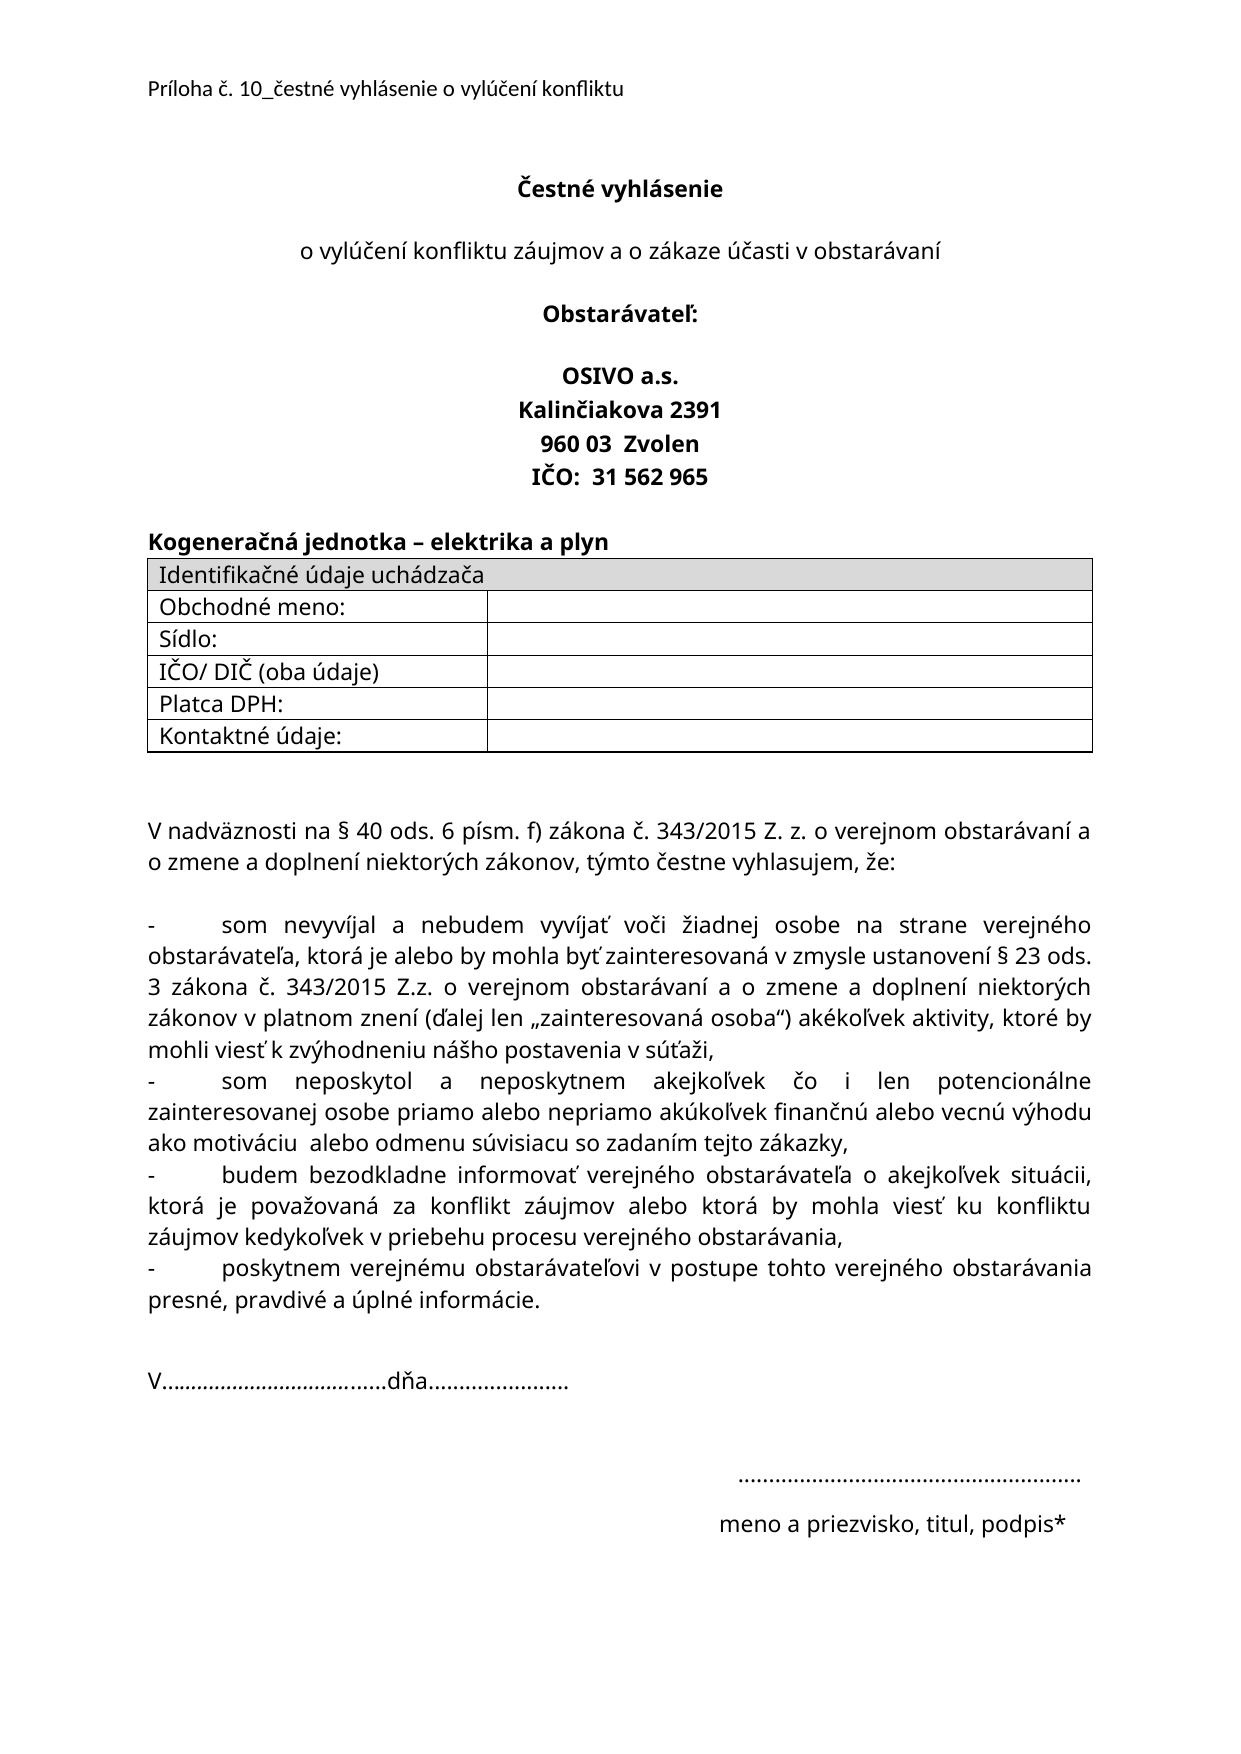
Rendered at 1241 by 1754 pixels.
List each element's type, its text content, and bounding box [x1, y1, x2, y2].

table_header Identifikačné údaje uchádzača [148, 559, 1092, 590]
text - budem bezodkladne informovať verejného obstarávateľa o akejkoľvek situácii, ktorá je považovaná za konflikt záujmov alebo ktorá by mohla viesť ku konfliktu záujmov kedykoľvek v priebehu procesu verejného obstarávania, [148, 1159, 1093, 1252]
table_cell [488, 623, 1092, 654]
text V nadväznosti na § 40 ods. 6 písm. f) zákona č. 343/2015 Z. z. o verejnom obstarávaní a o zmene a doplnení niektorých zákonov, týmto čestne vyhlasujem, že: [148, 815, 1093, 877]
text 960 03 Zvolen [148, 428, 1093, 459]
text - poskytnem verejnému obstarávateľovi v postupe tohto verejného obstarávania presné, pravdivé a úplné informácie. [148, 1252, 1093, 1315]
text - som nevyvíjal a nebudem vyvíjať voči žiadnej osobe na strane verejného obstarávateľa, ktorá je alebo by mohla byť zainteresovaná v zmysle ustanovení § 23 ods. 3 zákona č. 343/2015 Z.z. o verejnom obstarávaní a o zmene a doplnení niektorých zákonov v platnom znení (ďalej len „zainteresovaná osoba“) akékoľvek aktivity, ktoré by mohli viesť k zvýhodneniu nášho postavenia v súťaži, [148, 909, 1093, 1065]
text Kogeneračná jednotka – elektrika a plyn [148, 526, 1093, 558]
text meno a priezvisko, titul, podpis* [148, 1508, 1093, 1540]
table_cell [488, 720, 1092, 751]
table_cell Obchodné meno: [148, 591, 487, 622]
text Obstarávateľ: [148, 298, 1093, 329]
text OSIVO a.s. [148, 360, 1093, 391]
text - som neposkytol a neposkytnem akejkoľvek čo i len potencionálne zainteresovanej osobe priamo alebo nepriamo akúkoľvek finančnú alebo vecnú výhodu ako motiváciu alebo odmenu súvisiacu so zadaním tejto zákazky, [148, 1065, 1093, 1159]
text IČO: 31 562 965 [148, 461, 1093, 493]
text Čestné vyhlásenie [148, 173, 1093, 204]
table_cell [488, 688, 1092, 719]
text o vylúčení konfliktu záujmov a o zákaze účasti v obstarávaní [148, 235, 1093, 266]
table_cell IČO/ DIČ (oba údaje) [148, 656, 487, 687]
table_cell [488, 656, 1092, 687]
list V......................................dňa....................... [148, 1365, 1093, 1397]
table_cell Platca DPH: [148, 688, 487, 719]
table_cell Kontaktné údaje: [148, 720, 487, 751]
table_cell [488, 591, 1092, 622]
text Kalinčiakova 2391 [148, 394, 1093, 425]
table_cell Sídlo: [148, 623, 487, 654]
text ........................................................ [664, 1458, 1093, 1489]
